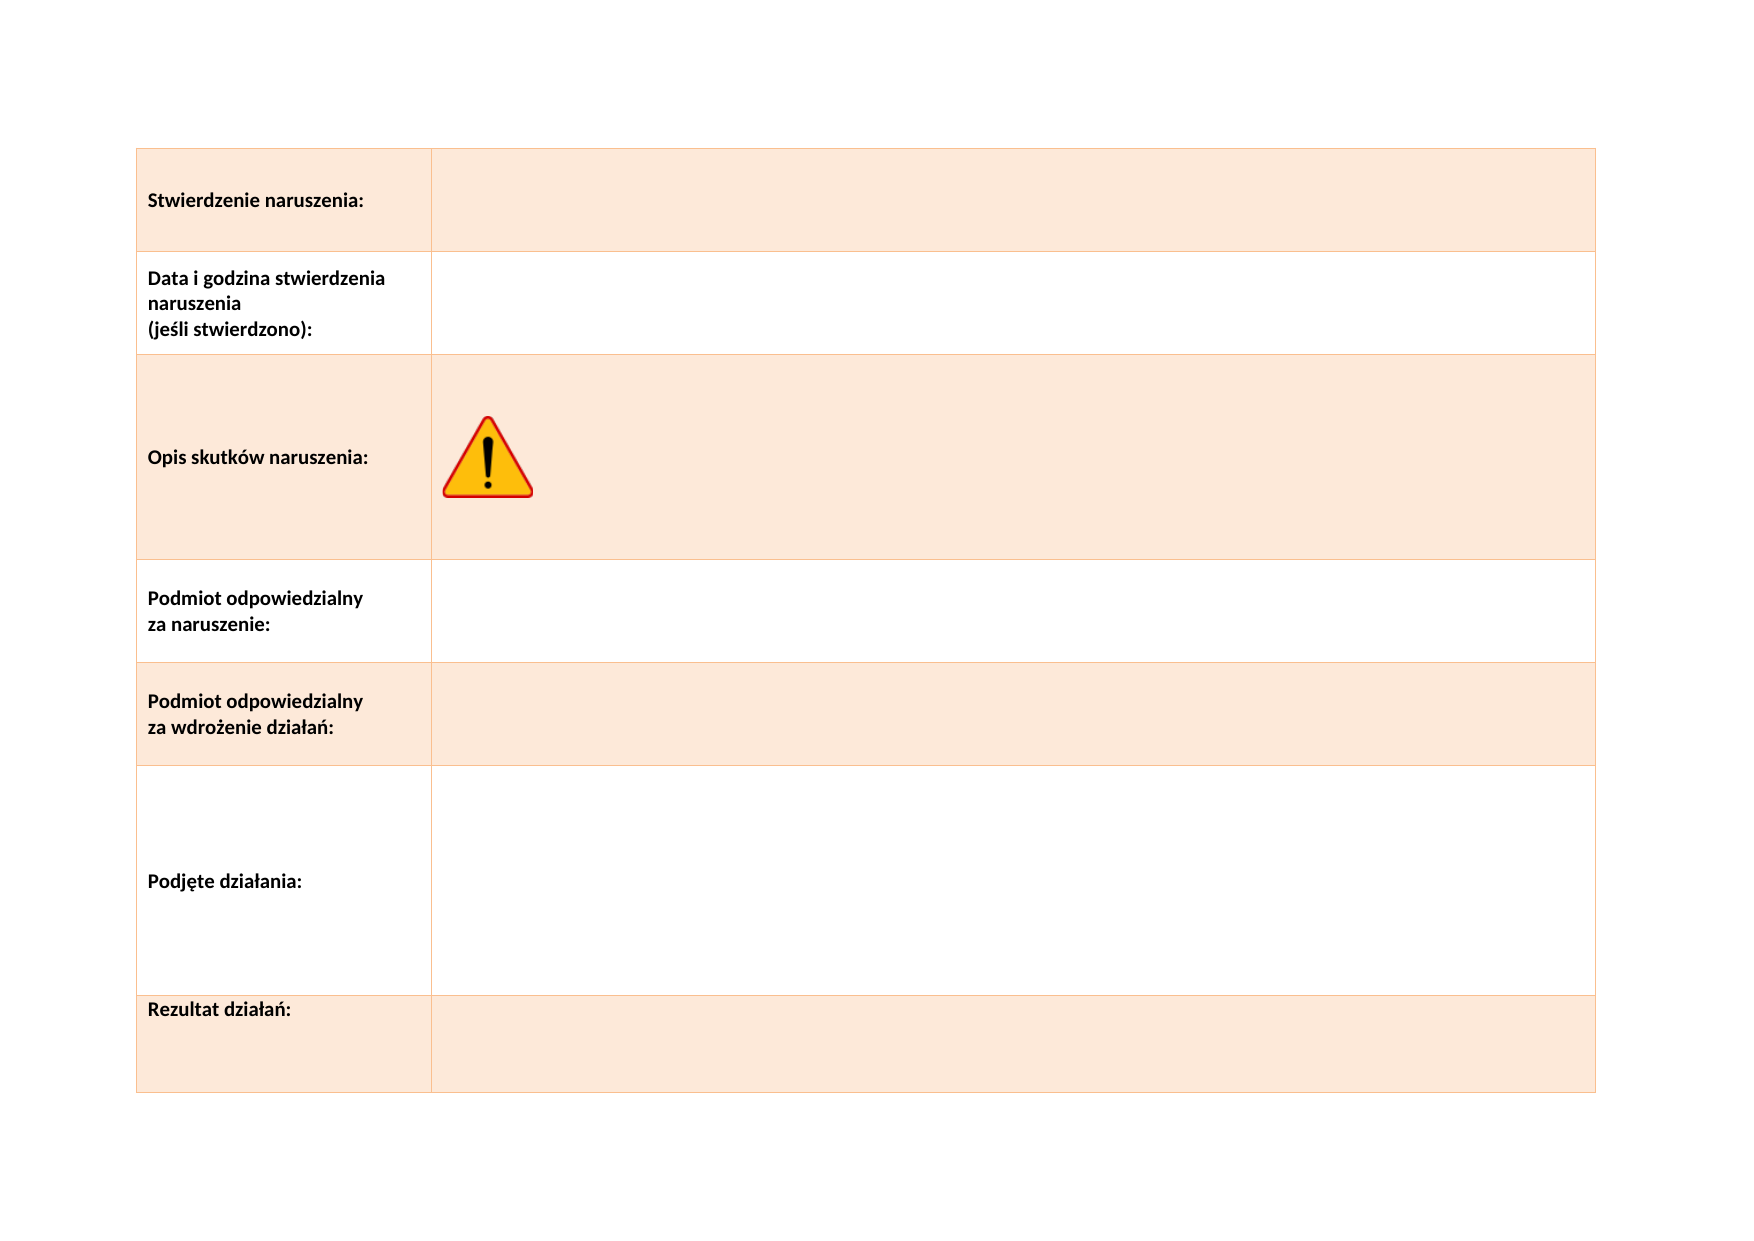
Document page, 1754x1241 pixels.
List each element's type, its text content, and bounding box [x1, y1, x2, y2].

table_cell [432, 560, 1595, 662]
table_cell Podjęte działania: [137, 766, 431, 995]
table_cell Rezultat działań: [137, 996, 431, 1092]
table_cell [432, 766, 1595, 995]
table_cell Data i godzina stwierdzenia naruszenia (jeśli stwierdzono): [137, 252, 431, 354]
table_cell [544, 355, 1595, 559]
table_cell [432, 252, 1595, 354]
table_cell Podmiot odpowiedzialny za wdrożenie działań: [137, 663, 431, 765]
table_cell Podmiot odpowiedzialny za naruszenie: [137, 560, 431, 662]
picture [442, 416, 533, 498]
table_cell Opis skutków naruszenia: [137, 355, 431, 559]
table_cell [432, 663, 1595, 765]
table_cell [432, 149, 1595, 251]
table_cell Stwierdzenie naruszenia: [137, 149, 431, 251]
table_cell [432, 355, 544, 559]
table_cell [432, 996, 1595, 1092]
